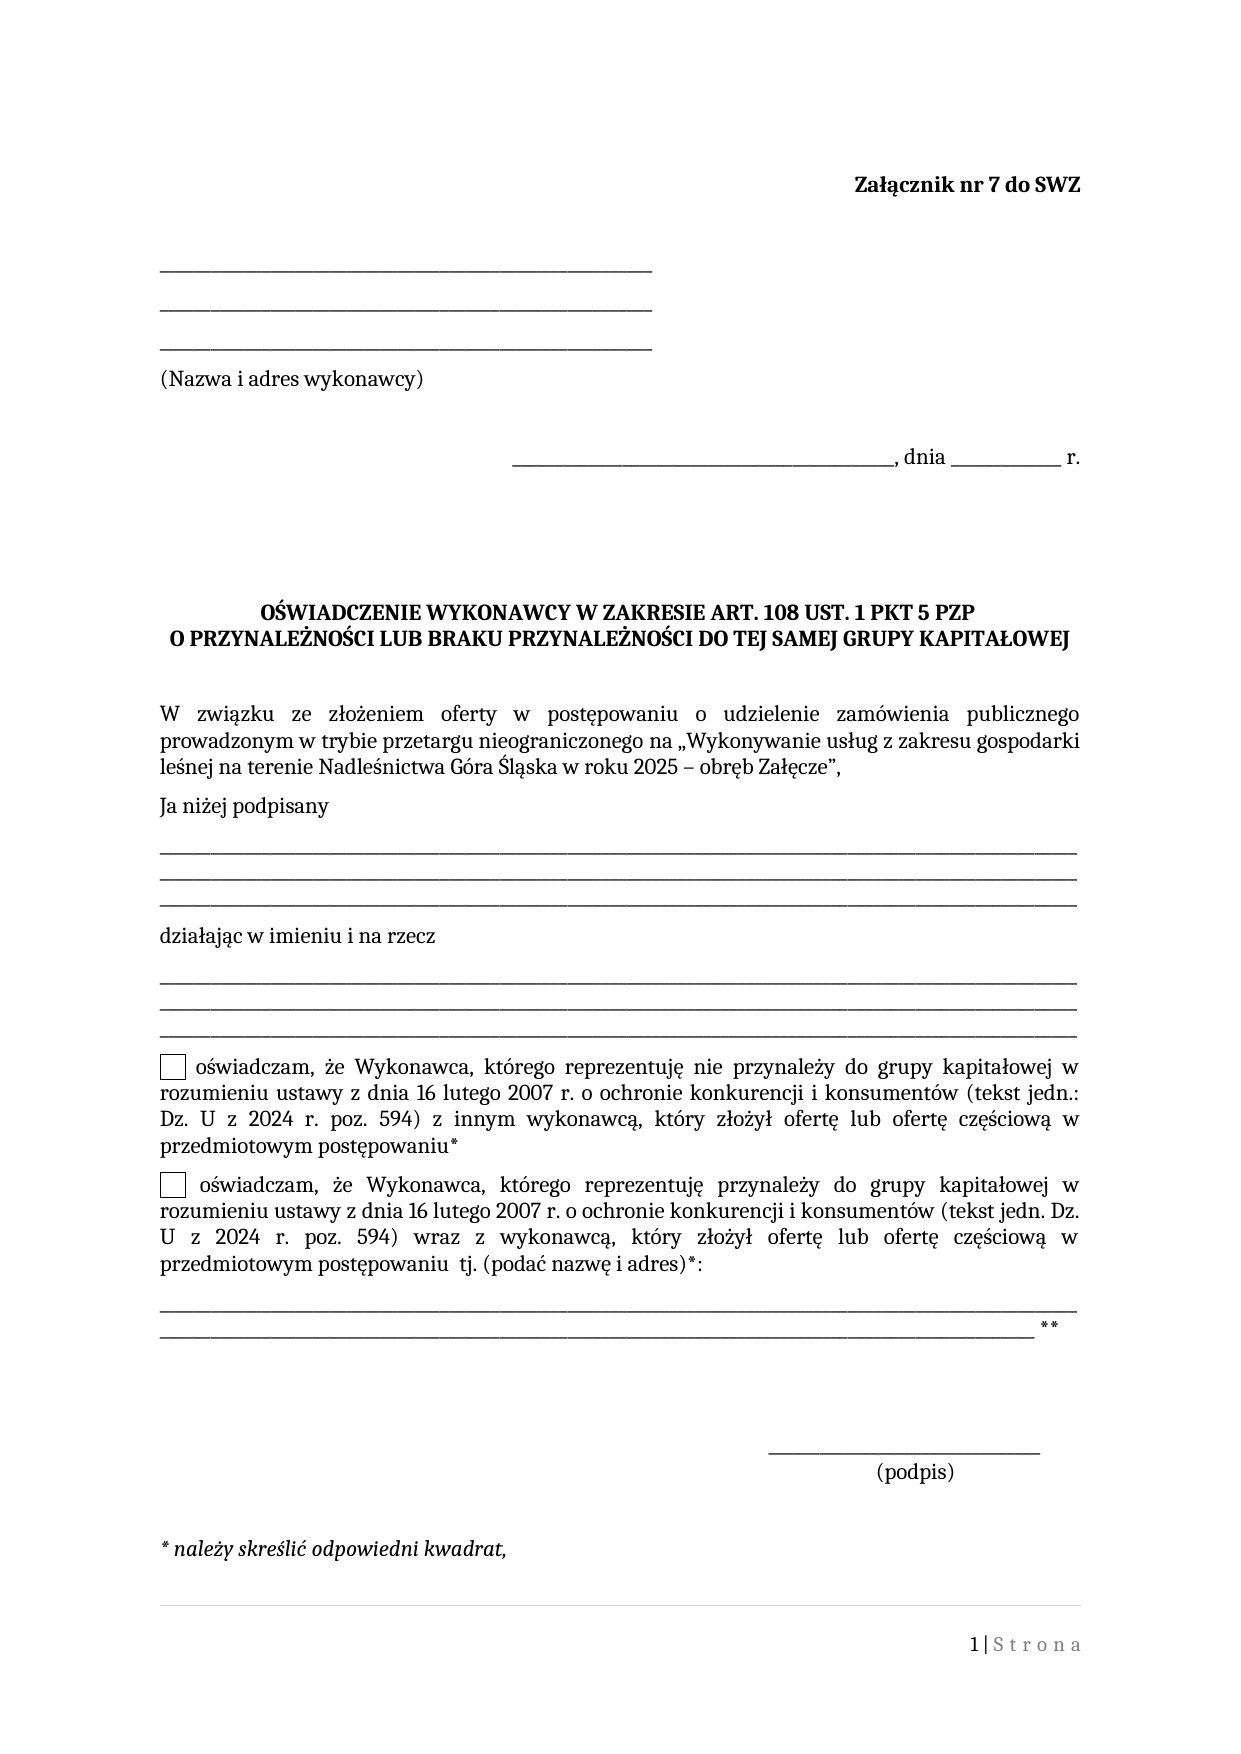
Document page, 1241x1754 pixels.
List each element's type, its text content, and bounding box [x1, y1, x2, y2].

text W związku ze złożeniem oferty w postępowaniu o udzielenie zamówienia publicznego prowadzonym w trybie przetargu nieograniczonego na „Wykonywanie usług z zakresu gospodarki leśnej na terenie Nadleśnictwa Góra Śląska w roku 2025 – obręb Załęcze”, [159, 701, 1081, 780]
text ___________________________________________________________________________________________________________________________________________________________________________________________________________________ ** [159, 1289, 1081, 1342]
text oświadczam, że Wykonawca, którego reprezentuję nie przynależy do grupy kapitałowej w rozumieniu ustawy z dnia 16 lutego 2007 r. o ochronie konkurencji i konsumentów (tekst jedn.: Dz. U z 2024 r. poz. 594) z innym wykonawcą, który złożył ofertę lub ofertę częściową w przedmiotowym postępowaniu* [159, 1053, 1081, 1159]
text ____________________________________________________________________________________________________________________________________________________________________________________________________________________________________________________________________________________________________________________________________ [159, 962, 1081, 1041]
text działając w imieniu i na rzecz [159, 923, 1081, 949]
text ____________________________________________________________________________________________________________________________________________________________________________________________________________________________________________________________________________________________________________________________________ [159, 831, 1081, 911]
text __________________________________________________________ [159, 288, 1081, 315]
text __________________________________________________________ [159, 250, 1081, 276]
text Załącznik nr 7 do SWZ [159, 172, 1081, 198]
text oświadczam, że Wykonawca, którego reprezentuję przynależy do grupy kapitałowej w rozumieniu ustawy z dnia 16 lutego 2007 r. o ochronie konkurencji i konsumentów (tekst jedn. Dz. U z 2024 r. poz. 594) wraz z wykonawcą, który złożył ofertę lub ofertę częściową w przedmiotowym postępowaniu tj. (podać nazwę i adres)*: [159, 1171, 1081, 1277]
text __________________________________________________________ [159, 327, 1081, 354]
text (Nazwa i adres wykonawcy) [159, 366, 1081, 393]
text * należy skreślić odpowiedni kwadrat, [159, 1536, 1081, 1563]
text ________________________________ (podpis) [750, 1432, 1081, 1485]
text Ja niżej podpisany [159, 793, 1081, 819]
text OŚWIADCZENIE WYKONAWCY W ZAKRESIE ART. 108 UST. 1 PKT 5 PZP O PRZYNALEŻNOŚCI LUB BRAKU PRZYNALEŻNOŚCI DO TEJ SAMEJ GRUPY KAPITAŁOWEJ [159, 599, 1081, 652]
text _____________________________________________, dnia _____________ r. [159, 444, 1081, 470]
